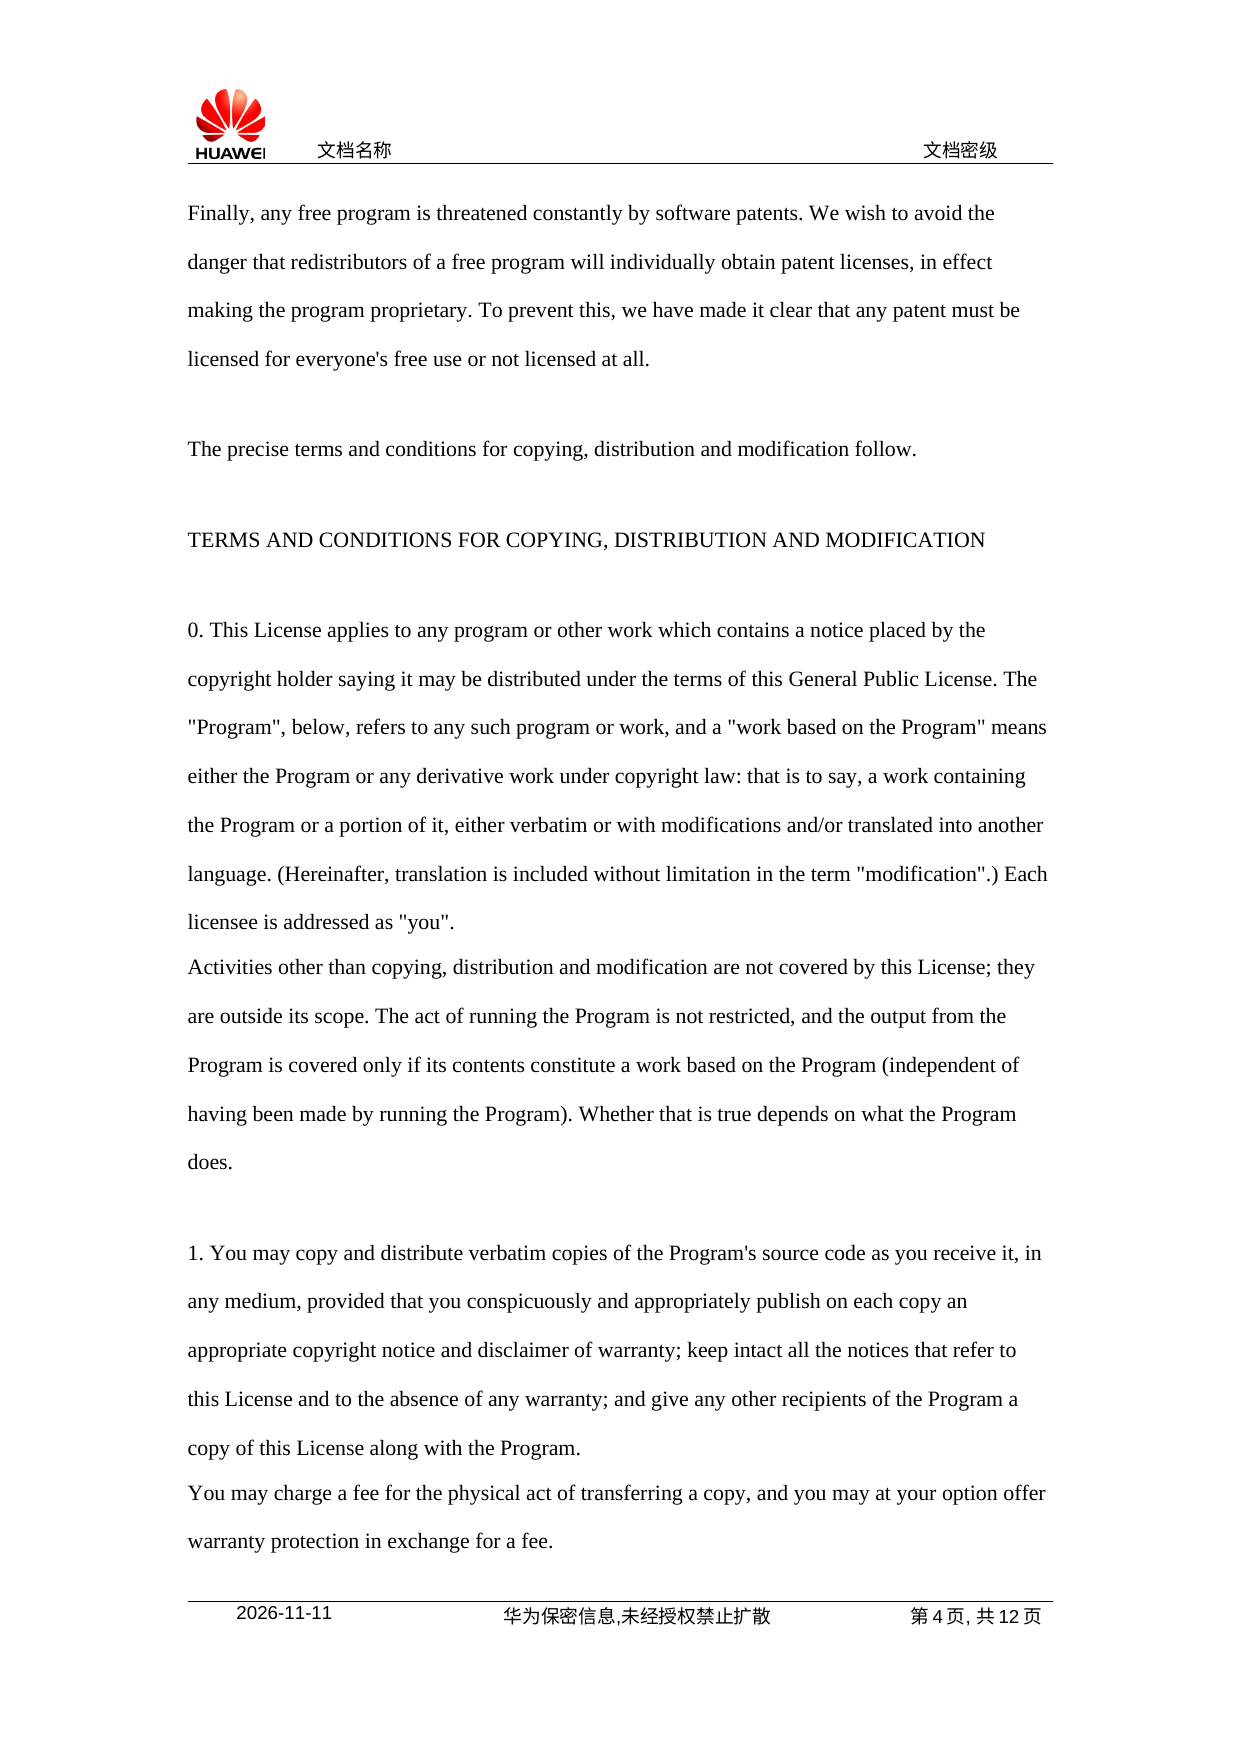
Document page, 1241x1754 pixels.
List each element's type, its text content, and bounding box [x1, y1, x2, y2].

text The precise terms and conditions for copying, distribution and modification follow. [187, 433, 1053, 465]
text Finally, any free program is threatened constantly by software patents. We wish to avoid the danger that redistributors of a free program will individually obtain patent licenses, in effect making the program proprietary. To prevent this, we have made it clear that any patent must be licensed for everyone's free use or not licensed at all. [187, 196, 1053, 375]
text You may charge a fee for the physical act of transferring a copy, and you may at your option offer warranty protection in exchange for a fee. [187, 1476, 1053, 1557]
text 0. This License applies to any program or other work which contains a notice placed by the copyright holder saying it may be distributed under the terms of this General Public License. The "Program", below, refers to any such program or work, and a "work based on the Program" means either the Program or any derivative work under copyright law: that is to say, a work containing the Program or a portion of it, either verbatim or with modifications and/or translated into another language. (Hereinafter, translation is included without limitation in the term "modification".) Each licensee is addressed as "you". [187, 613, 1053, 938]
picture [196, 89, 265, 159]
text TERMS AND CONDITIONS FOR COPYING, DISTRIBUTION AND MODIFICATION [187, 523, 1053, 555]
text Activities other than copying, distribution and modification are not covered by this License; they are outside its scope. The act of running the Program is not restricted, and the output from the Program is covered only if its contents constitute a work based on the Program (independent of having been made by running the Program). Whether that is true depends on what the Program does. [187, 951, 1053, 1178]
text 1. You may copy and distribute verbatim copies of the Program's source code as you receive it, in any medium, provided that you conspicuously and appropriately publish on each copy an appropriate copyright notice and disclaimer of warranty; keep intact all the notices that refer to this License and to the absence of any warranty; and give any other recipients of the Program a copy of this License along with the Program. [187, 1236, 1053, 1463]
